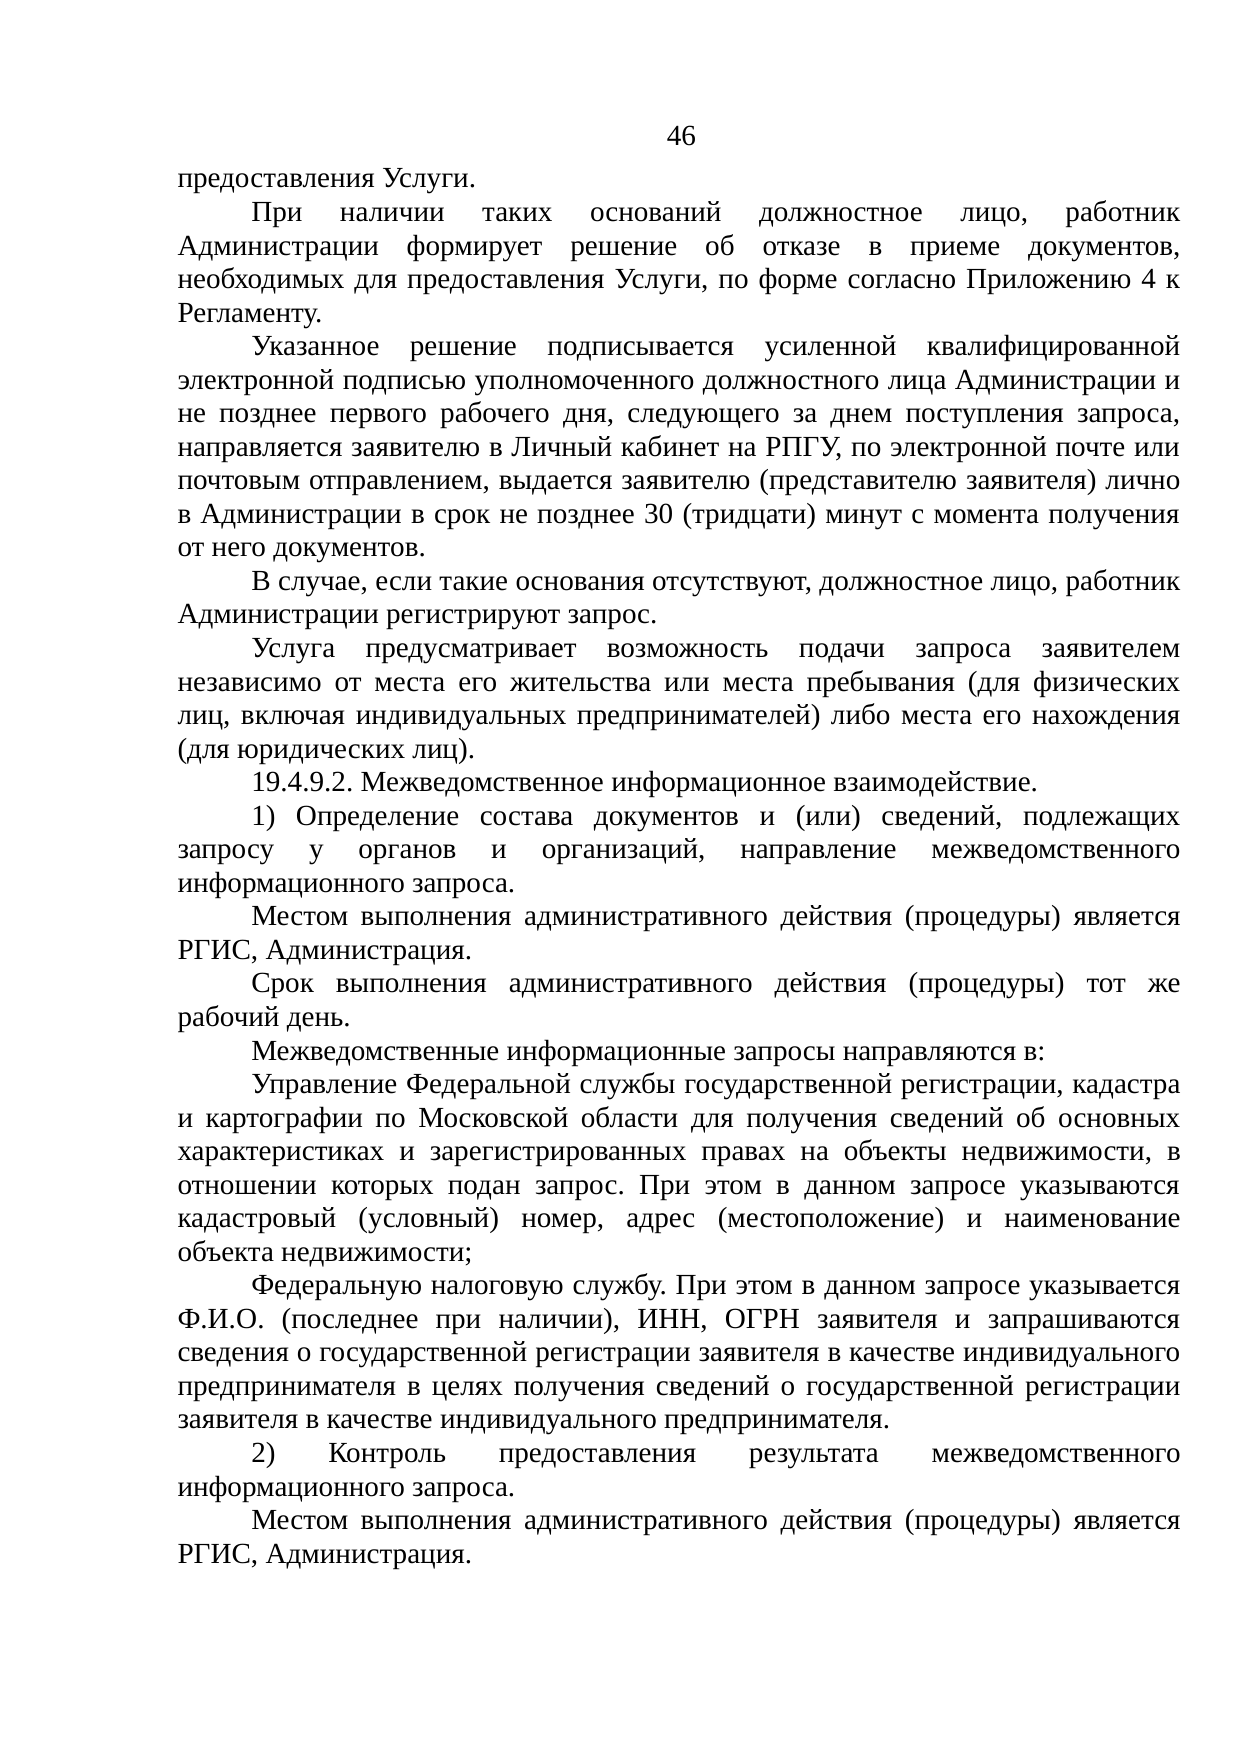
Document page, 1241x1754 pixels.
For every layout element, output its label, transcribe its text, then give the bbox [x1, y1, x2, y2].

text В случае, если такие основания отсутствуют, должностное лицо, работник Администрации регистрируют запрос. [177, 563, 1181, 630]
text Управление Федеральной службы государственной регистрации, кадастра и картографии по Московской области для получения сведений об основных характеристиках и зарегистрированных правах на объекты недвижимости, в отношении которых подан запрос. При этом в данном запросе указываются кадастровый (условный) номер, адрес (местоположение) и наименование объекта недвижимости; [177, 1066, 1181, 1267]
text При наличии таких оснований должностное лицо, работник Администрации формирует решение об отказе в приеме документов, необходимых для предоставления Услуги, по форме согласно Приложению 4 к Регламенту. [177, 194, 1181, 328]
text Местом выполнения административного действия (процедуры) является РГИС, Администрация. [177, 898, 1181, 966]
text Межведомственные информационные запросы направляются в: [177, 1033, 1181, 1066]
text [177, 161, 1181, 194]
text 19.4.9.2. Межведомственное информационное взаимодействие. [177, 764, 1181, 798]
text Услуга предусматривает возможность подачи запроса заявителем независимо от места его жительства или места пребывания (для физических лиц, включая индивидуальных предпринимателей) либо места его нахождения (для юридических лиц). [177, 630, 1181, 764]
text Местом выполнения административного действия (процедуры) является РГИС, Администрация. [177, 1502, 1181, 1569]
text 2) Контроль предоставления результата межведомственного информационного запроса. [177, 1435, 1181, 1502]
text Указанное решение подписывается усиленной квалифицированной электронной подписью уполномоченного должностного лица Администрации и не позднее первого рабочего дня, следующего за днем поступления запроса, направляется заявителю в Личный кабинет на РПГУ, по электронной почте или почтовым отправлением, выдается заявителю (представителю заявителя) лично в Администрации в срок не позднее 30 (тридцати) минут с момента получения от него документов. [177, 328, 1181, 563]
text Срок выполнения административного действия (процедуры) тот же рабочий день. [177, 966, 1181, 1033]
text Федеральную налоговую службу. При этом в данном запросе указывается Ф.И.О. (последнее при наличии), ИНН, ОГРН заявителя и запрашиваются сведения о государственной регистрации заявителя в качестве индивидуального предпринимателя в целях получения сведений о государственной регистрации заявителя в качестве индивидуального предпринимателя. [177, 1267, 1181, 1435]
text 1) Определение состава документов и (или) сведений, подлежащих запросу у органов и организаций, направление межведомственного информационного запроса. [177, 798, 1181, 898]
